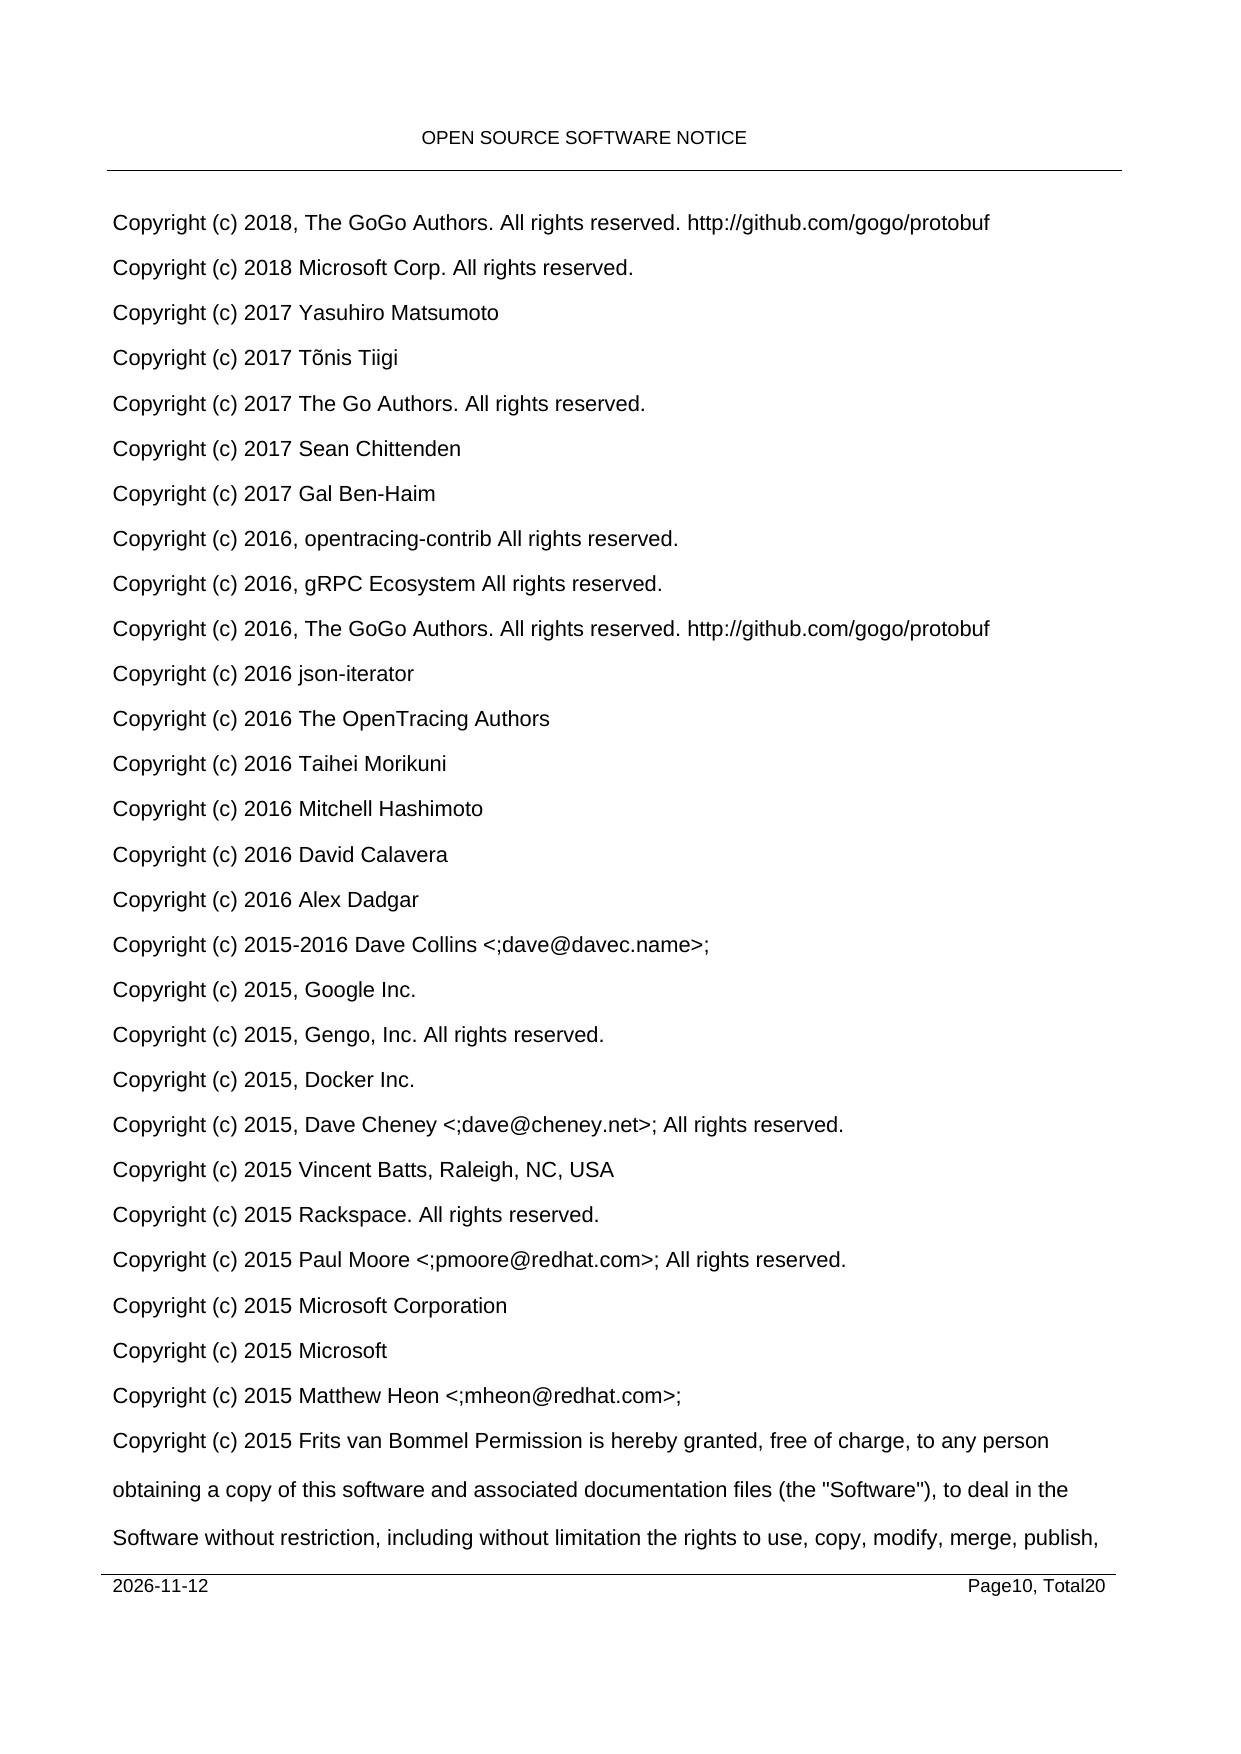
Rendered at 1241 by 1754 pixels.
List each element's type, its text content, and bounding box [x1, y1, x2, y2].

text Copyright (c) 2015 Paul Moore <;pmoore@redhat.com>; All rights reserved. [112, 1244, 1128, 1276]
text Copyright (c) 2015-2016 Dave Collins <;dave@davec.name>; [112, 928, 1128, 961]
text Copyright (c) 2016, The GoGo Authors. All rights reserved. http://github.com/gogo/protobuf [112, 612, 1128, 645]
text Copyright (c) 2017 Tõnis Tiigi [112, 342, 1128, 374]
text Copyright (c) 2015 Vincent Batts, Raleigh, NC, USA [112, 1153, 1128, 1186]
text Copyright (c) 2015, Dave Cheney <;dave@cheney.net>; All rights reserved. [112, 1108, 1128, 1141]
text Copyright (c) 2017 Gal Ben-Haim [112, 477, 1128, 509]
text Copyright (c) 2015 Rackspace. All rights reserved. [112, 1199, 1128, 1231]
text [112, 1424, 1128, 1554]
text Copyright (c) 2015, Docker Inc. [112, 1063, 1128, 1096]
text Copyright (c) 2016, gRPC Ecosystem All rights reserved. [112, 567, 1128, 600]
text Copyright (c) 2016 Mitchell Hashimoto [112, 793, 1128, 825]
text Copyright (c) 2015 Microsoft Corporation [112, 1289, 1128, 1321]
text Copyright (c) 2016 David Calavera [112, 838, 1128, 870]
text Copyright (c) 2016 json-iterator [112, 657, 1128, 690]
text Copyright (c) 2016, opentracing-contrib All rights reserved. [112, 522, 1128, 554]
text Copyright (c) 2015, Gengo, Inc. All rights reserved. [112, 1018, 1128, 1051]
text Copyright (c) 2015 Matthew Heon <;mheon@redhat.com>; [112, 1379, 1128, 1412]
text Copyright (c) 2016 Taihei Morikuni [112, 748, 1128, 780]
text Copyright (c) 2015, Google Inc. [112, 973, 1128, 1006]
text Copyright (c) 2015 Microsoft [112, 1334, 1128, 1366]
text Copyright (c) 2016 The OpenTracing Authors [112, 702, 1128, 735]
text Copyright (c) 2017 Yasuhiro Matsumoto [112, 297, 1128, 329]
text Copyright (c) 2018, The GoGo Authors. All rights reserved. http://github.com/gogo/protobuf [112, 206, 1128, 239]
text Copyright (c) 2018 Microsoft Corp. All rights reserved. [112, 251, 1128, 284]
text Copyright (c) 2017 Sean Chittenden [112, 432, 1128, 464]
text Copyright (c) 2016 Alex Dadgar [112, 883, 1128, 915]
text Copyright (c) 2017 The Go Authors. All rights reserved. [112, 387, 1128, 419]
